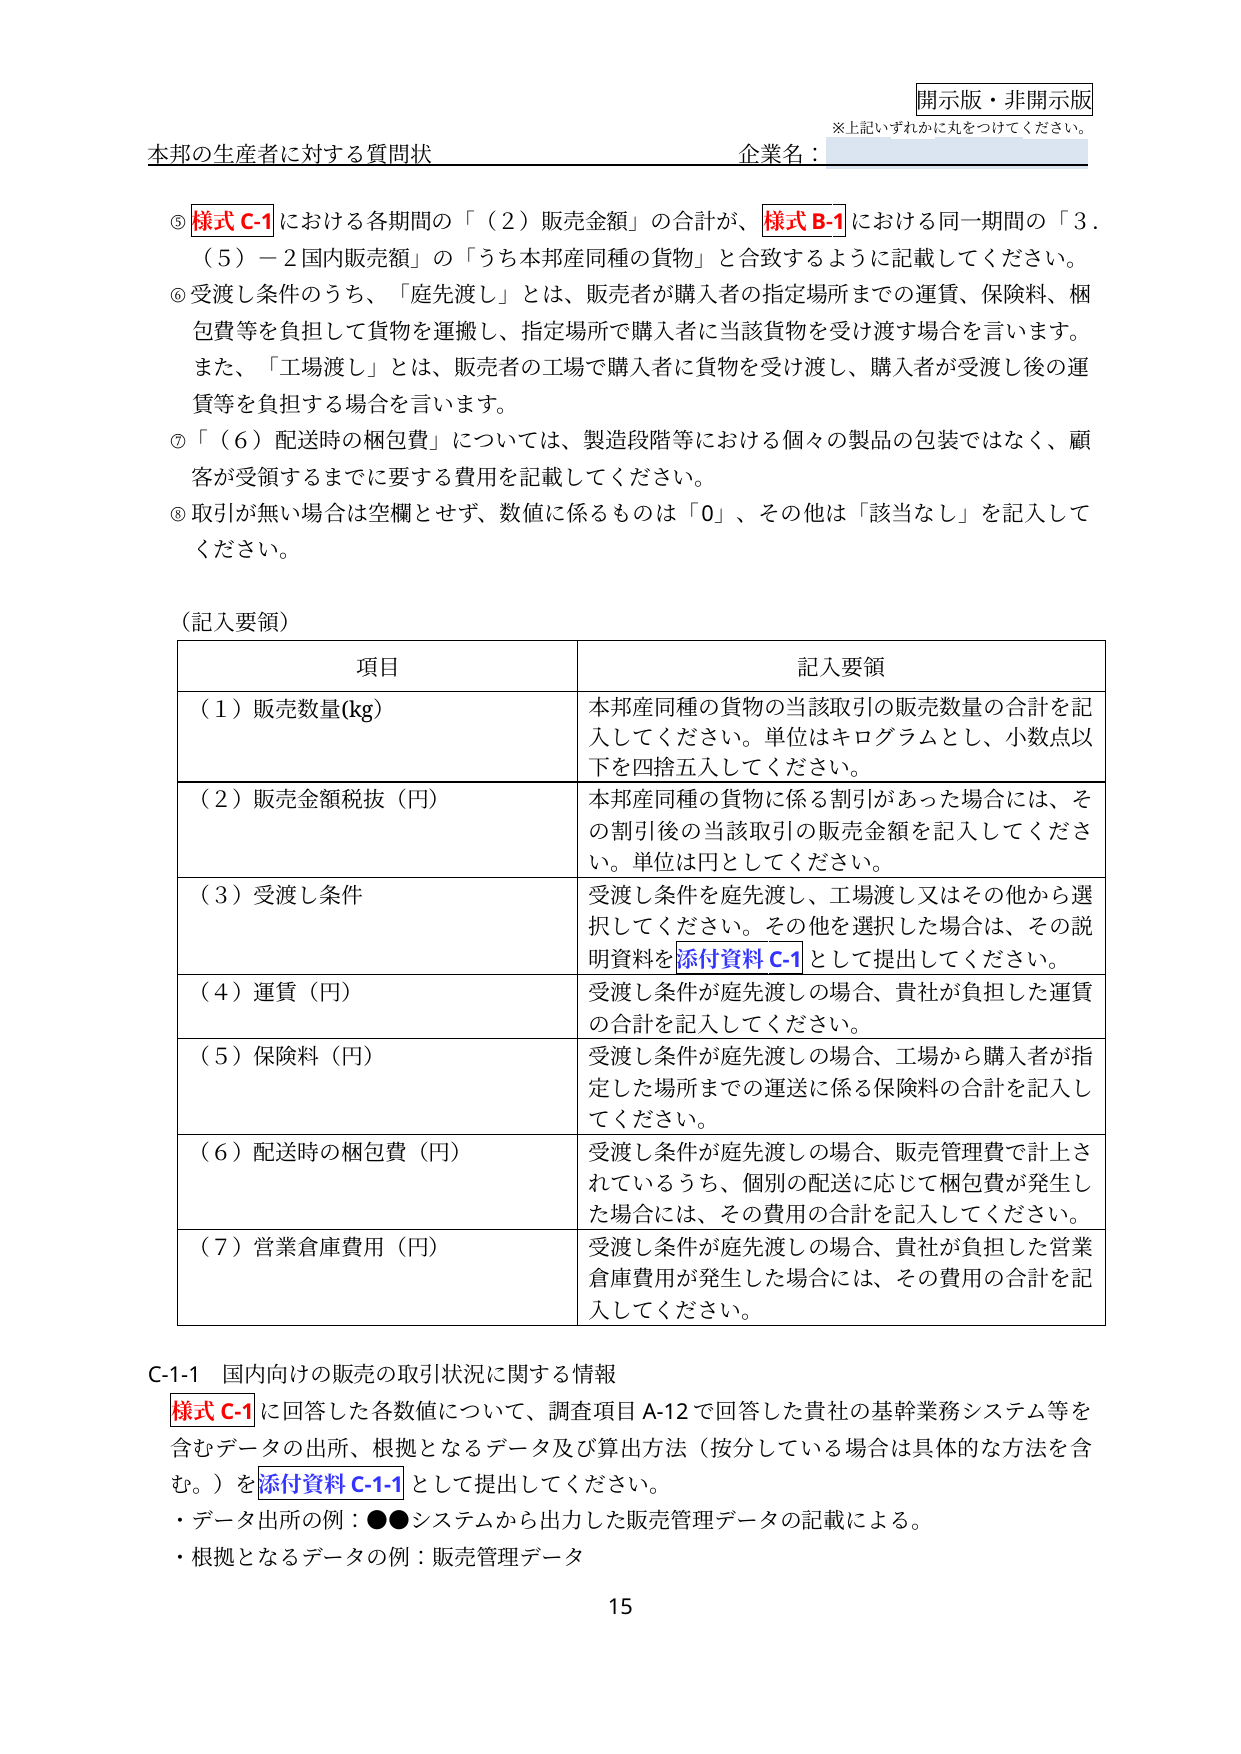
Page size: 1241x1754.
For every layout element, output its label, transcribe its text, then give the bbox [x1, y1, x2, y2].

table_header 記入要領 [578, 641, 1105, 691]
list ⑦「（６）配送時の梱包費」については、製造段階等における個々の製品の包装ではなく、顧客が受領するまでに要する費用を記載してください。 [169, 421, 1092, 494]
table_cell （４）運賃（円） [178, 975, 577, 1038]
list （記入要領） [169, 603, 1092, 639]
table_header 項目 [178, 641, 577, 691]
table_cell （２）販売金額税抜（円） [178, 783, 577, 877]
list ・根拠となるデータの例：販売管理データ [148, 1538, 1092, 1574]
table_cell 受渡し条件を庭先渡し、工場渡し又はその他から選択してください。その他を選択した場合は、その説明資料を添付資料C-1として提出してください｡ [578, 878, 1105, 974]
table_cell （１）販売数量(kg） [178, 692, 577, 781]
list ⑥受渡し条件のうち、「庭先渡し」とは、販売者が購入者の指定場所までの運賃、保険料、梱包費等を負担して貨物を運搬し、指定場所で購入者に当該貨物を受け渡す場合を言います。また、「工場渡し」とは、販売者の工場で購入者に貨物を受け渡し、購入者が受渡し後の運賃等を負担する場合を言います。 [169, 275, 1092, 421]
table_cell 本邦産同種の貨物に係る割引があった場合には、その割引後の当該取引の販売金額を記入してください。単位は円としてください。 [578, 783, 1105, 877]
table_cell 本邦産同種の貨物の当該取引の販売数量の合計を記入してください。単位はキログラムとし、小数点以下を四捨五入してください。 [578, 692, 1105, 781]
table_cell （３）受渡し条件 [178, 878, 577, 974]
list ⑤様式C-1における各期間の「（２）販売金額」の合計が、様式B-1における同一期間の「３．（５）－２国内販売額」の「うち本邦産同種の貨物」と合致するように記載してください。 [169, 202, 1092, 275]
table_cell （５）保険料（円） [178, 1039, 577, 1134]
list 様式C-1に回答した各数値について、調査項目A-12で回答した貴社の基幹業務システム等を含むデータの出所、根拠となるデータ及び算出方法（按分している場合は具体的な方法を含む。）を添付資料C-1-1として提出してください。 [170, 1392, 1092, 1501]
table_cell （６）配送時の梱包費（円） [178, 1135, 577, 1229]
list C-1-1 国内向けの販売の取引状況に関する情報 [148, 1355, 1092, 1392]
table_cell （７）営業倉庫費用（円） [178, 1230, 577, 1324]
table_cell 受渡し条件が庭先渡しの場合、貴社が負担した営業倉庫費用が発生した場合には、その費用の合計を記入してください。 [578, 1230, 1105, 1324]
list ⑧取引が無い場合は空欄とせず、数値に係るものは「0」、その他は「該当なし」を記入してください。 [169, 494, 1092, 567]
table_cell 受渡し条件が庭先渡しの場合、工場から購入者が指定した場所までの運送に係る保険料の合計を記入してください。 [578, 1039, 1105, 1134]
table_cell 受渡し条件が庭先渡しの場合、貴社が負担した運賃の合計を記入してください。 [578, 975, 1105, 1038]
list ・データ出所の例：●●システムから出力した販売管理データの記載による。 [148, 1501, 1092, 1538]
table_cell 受渡し条件が庭先渡しの場合、販売管理費で計上されているうち、個別の配送に応じて梱包費が発生した場合には、その費用の合計を記入してください。 [578, 1135, 1105, 1229]
